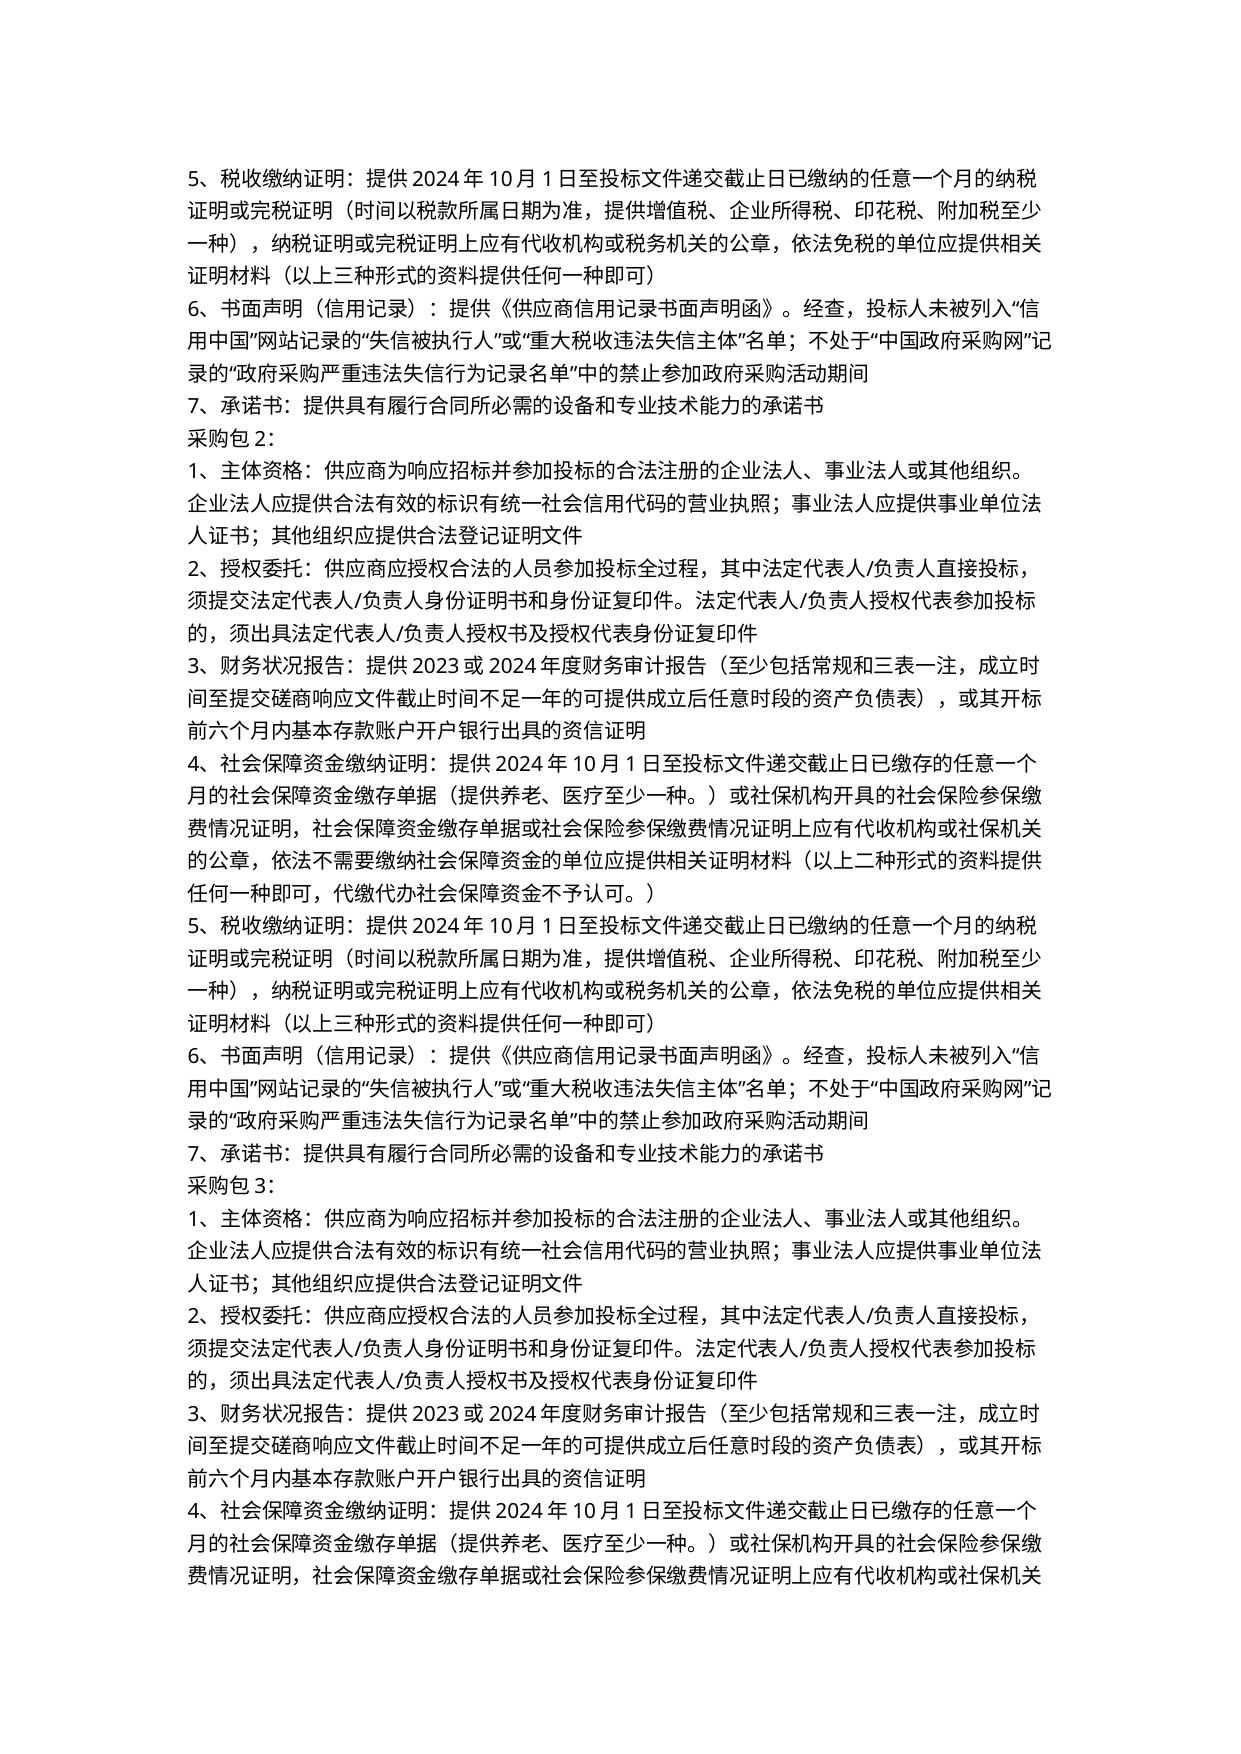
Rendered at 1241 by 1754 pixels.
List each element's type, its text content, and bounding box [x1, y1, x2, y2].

text 6、书面声明（信用记录）：提供《供应商信用记录书面声明函》。经查，投标人未被列入“信用中国”网站记录的“失信被执行人”或“重大税收违法失信主体”名单；不处于“中国政府采购网”记录的“政府采购严重违法失信行为记录名单”中的禁止参加政府采购活动期间 [187, 292, 1053, 389]
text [187, 1494, 1053, 1592]
text 6、书面声明（信用记录）：提供《供应商信用记录书面声明函》。经查，投标人未被列入“信用中国”网站记录的“失信被执行人”或“重大税收违法失信主体”名单；不处于“中国政府采购网”记录的“政府采购严重违法失信行为记录名单”中的禁止参加政府采购活动期间 [187, 1039, 1053, 1137]
text 1、主体资格：供应商为响应招标并参加投标的合法注册的企业法人、事业法人或其他组织。企业法人应提供合法有效的标识有统一社会信用代码的营业执照；事业法人应提供事业单位法人证书；其他组织应提供合法登记证明文件 [187, 1202, 1053, 1299]
text 5、税收缴纳证明：提供2024年10月1日至投标文件递交截止日已缴纳的任意一个月的纳税证明或完税证明（时间以税款所属日期为准，提供增值税、企业所得税、印花税、附加税至少一种），纳税证明或完税证明上应有代收机构或税务机关的公章，依法免税的单位应提供相关证明材料（以上三种形式的资料提供任何一种即可） [187, 162, 1053, 292]
text 7、承诺书：提供具有履行合同所必需的设备和专业技术能力的承诺书 [187, 389, 1053, 422]
text 采购包2： [187, 422, 1053, 454]
text 3、财务状况报告：提供2023或2024年度财务审计报告（至少包括常规和三表一注，成立时间至提交磋商响应文件截止时间不足一年的可提供成立后任意时段的资产负债表），或其开标前六个月内基本存款账户开户银行出具的资信证明 [187, 1397, 1053, 1494]
text 7、承诺书：提供具有履行合同所必需的设备和专业技术能力的承诺书 [187, 1137, 1053, 1169]
text 1、主体资格：供应商为响应招标并参加投标的合法注册的企业法人、事业法人或其他组织。企业法人应提供合法有效的标识有统一社会信用代码的营业执照；事业法人应提供事业单位法人证书；其他组织应提供合法登记证明文件 [187, 454, 1053, 552]
text 3、财务状况报告：提供2023或2024年度财务审计报告（至少包括常规和三表一注，成立时间至提交磋商响应文件截止时间不足一年的可提供成立后任意时段的资产负债表），或其开标前六个月内基本存款账户开户银行出具的资信证明 [187, 649, 1053, 747]
text 2、授权委托：供应商应授权合法的人员参加投标全过程，其中法定代表人/负责人直接投标，须提交法定代表人/负责人身份证明书和身份证复印件。法定代表人/负责人授权代表参加投标的，须出具法定代表人/负责人授权书及授权代表身份证复印件 [187, 552, 1053, 649]
text 采购包3： [187, 1169, 1053, 1202]
text 2、授权委托：供应商应授权合法的人员参加投标全过程，其中法定代表人/负责人直接投标，须提交法定代表人/负责人身份证明书和身份证复印件。法定代表人/负责人授权代表参加投标的，须出具法定代表人/负责人授权书及授权代表身份证复印件 [187, 1299, 1053, 1397]
text 5、税收缴纳证明：提供2024年10月1日至投标文件递交截止日已缴纳的任意一个月的纳税证明或完税证明（时间以税款所属日期为准，提供增值税、企业所得税、印花税、附加税至少一种），纳税证明或完税证明上应有代收机构或税务机关的公章，依法免税的单位应提供相关证明材料（以上三种形式的资料提供任何一种即可） [187, 909, 1053, 1039]
